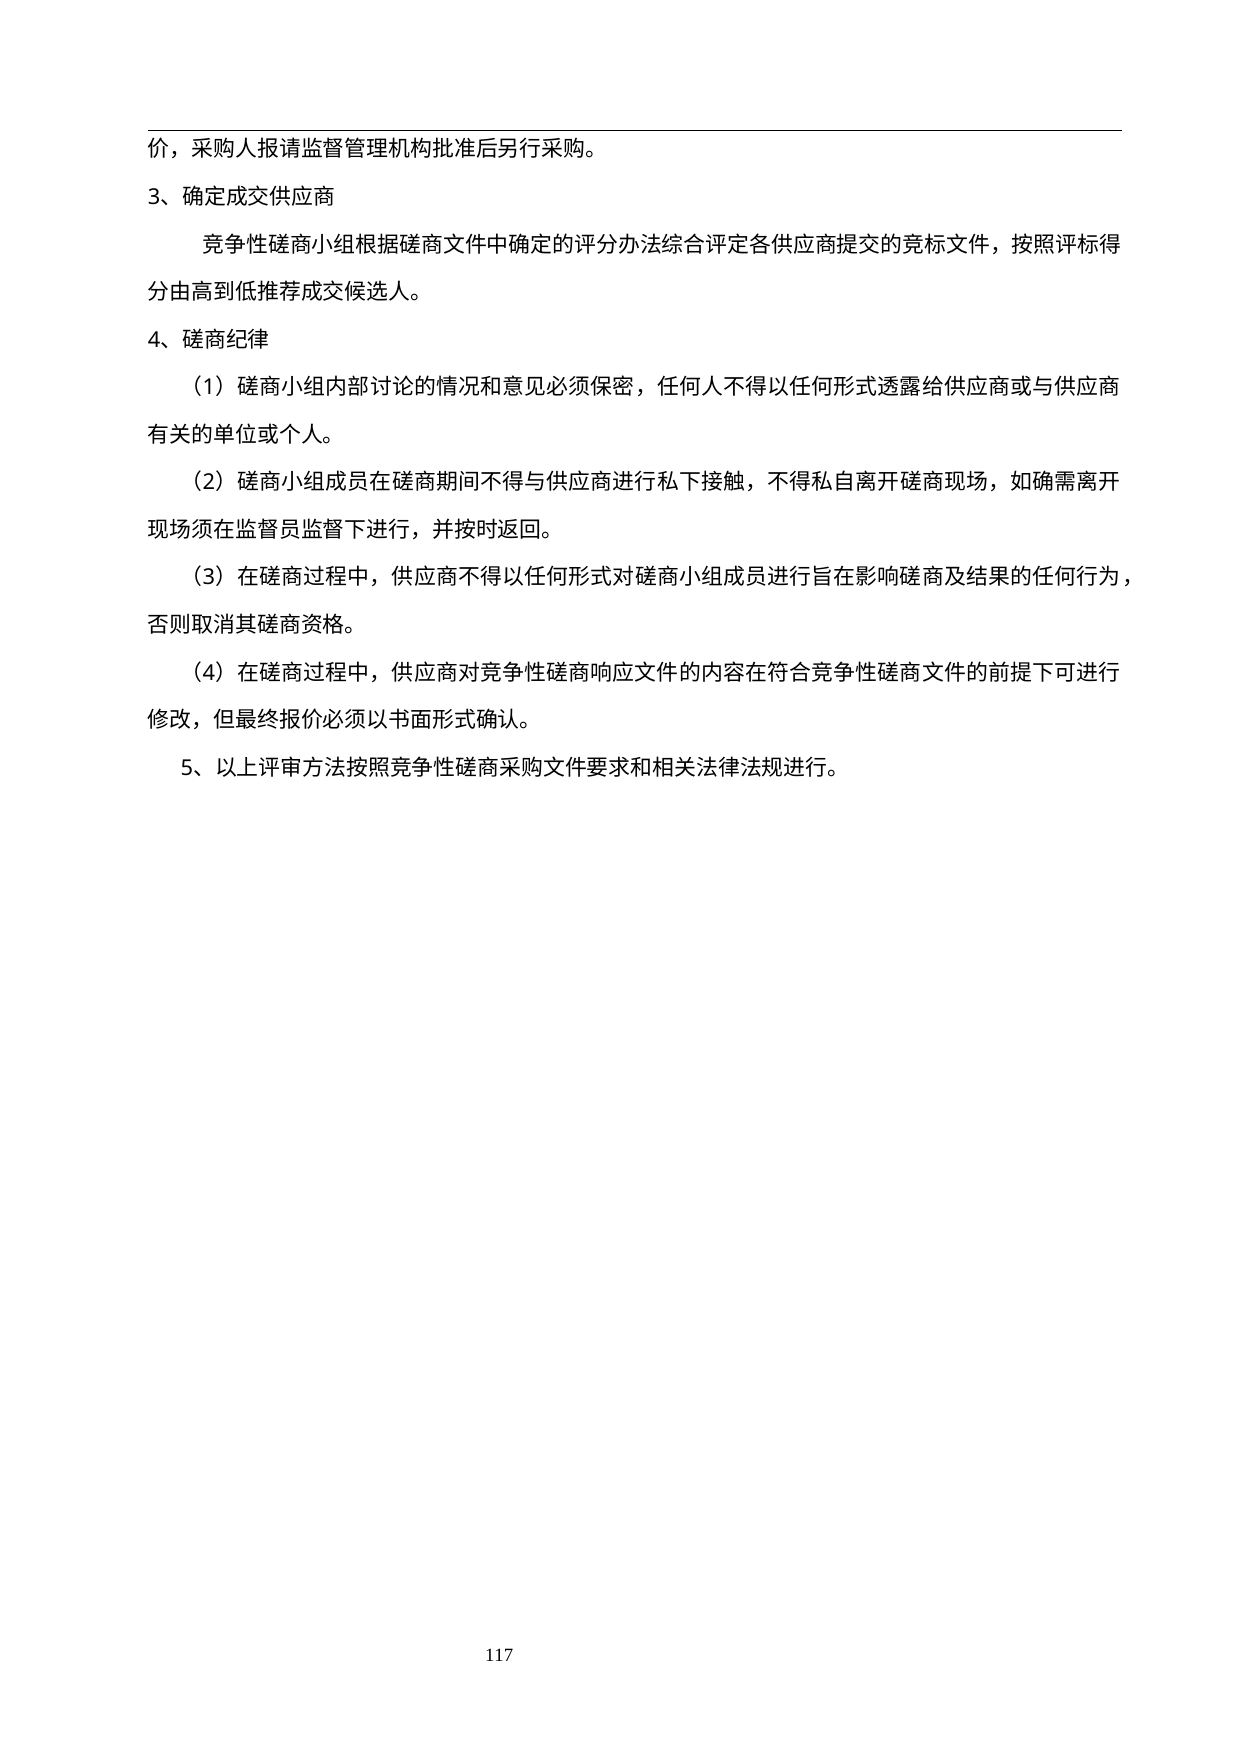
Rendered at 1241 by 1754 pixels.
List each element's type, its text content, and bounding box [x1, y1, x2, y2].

text 4、磋商纪律 [148, 322, 1122, 353]
text （3）在磋商过程中，供应商不得以任何形式对磋商小组成员进行旨在影响磋商及结果的任何行为，否则取消其磋商资格。 [148, 559, 1122, 639]
text 竞争性磋商小组根据磋商文件中确定的评分办法综合评定各供应商提交的竞标文件，按照评标得分由高到低推荐成交候选人。 [148, 227, 1122, 306]
text 3、确定成交供应商 [148, 179, 1122, 211]
text （1）磋商小组内部讨论的情况和意见必须保密，任何人不得以任何形式透露给供应商或与供应商有关的单位或个人。 [148, 369, 1122, 448]
text （4）在磋商过程中，供应商对竞争性磋商响应文件的内容在符合竞争性磋商文件的前提下可进行修改，但最终报价必须以书面形式确认。 [148, 654, 1122, 734]
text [148, 131, 1122, 163]
text 5、以上评审方法按照竞争性磋商采购文件要求和相关法律法规进行。 [148, 749, 1122, 781]
text （2）磋商小组成员在磋商期间不得与供应商进行私下接触，不得私自离开磋商现场，如确需离开现场须在监督员监督下进行，并按时返回。 [148, 464, 1122, 543]
